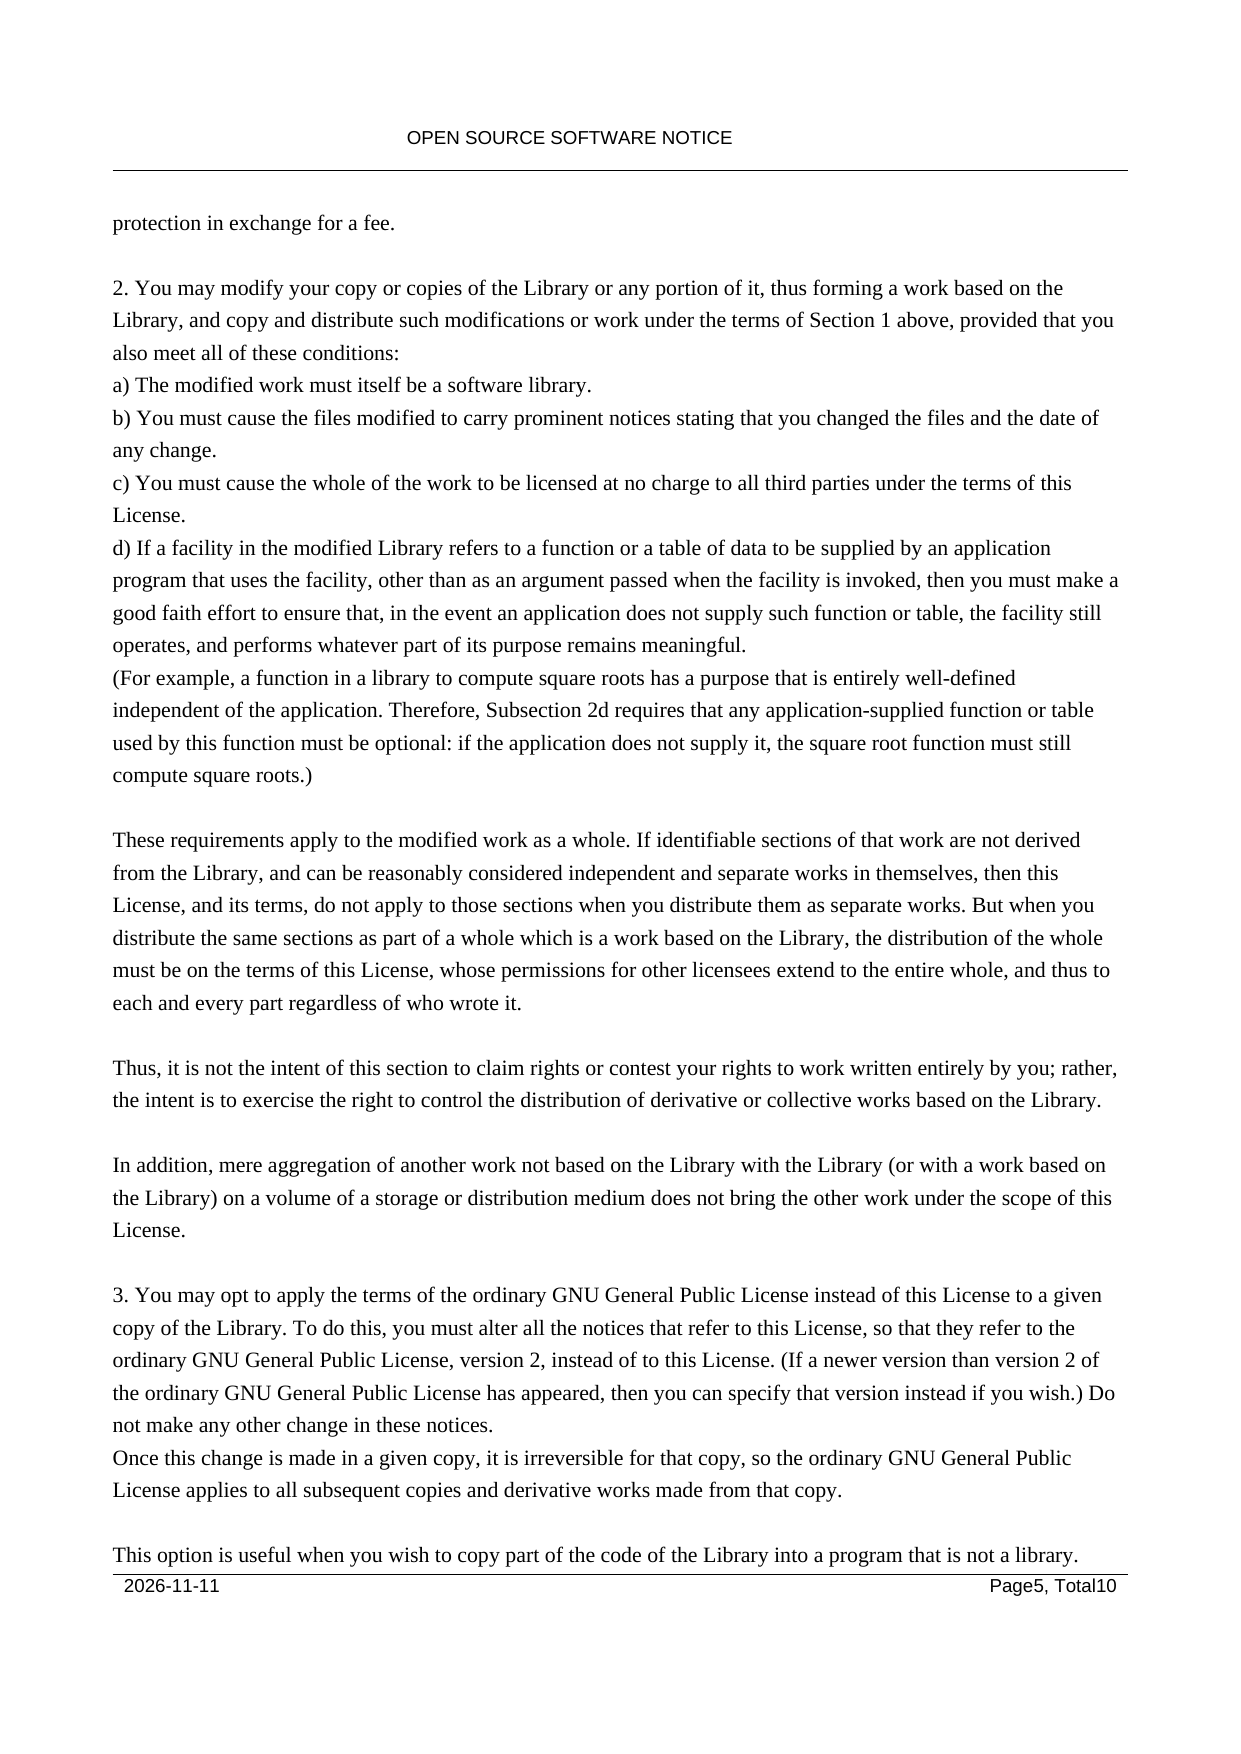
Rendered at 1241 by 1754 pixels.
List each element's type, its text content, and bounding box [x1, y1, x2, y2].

text These requirements apply to the modified work as a whole. If identifiable sections of that work are not derived from the Library, and can be reasonably considered independent and separate works in themselves, then this License, and its terms, do not apply to those sections when you distribute them as separate works. But when you distribute the same sections as part of a whole which is a work based on the Library, the distribution of the whole must be on the terms of this License, whose permissions for other licensees extend to the entire whole, and thus to each and every part regardless of who wrote it. [112, 824, 1128, 1019]
text d) If a facility in the modified Library refers to a function or a table of data to be supplied by an application program that uses the facility, other than as an argument passed when the facility is invoked, then you must make a good faith effort to ensure that, in the event an application does not supply such function or table, the facility still operates, and performs whatever part of its purpose remains meaningful. [112, 531, 1128, 661]
text b) You must cause the files modified to carry prominent notices stating that you changed the files and the date of any change. [112, 401, 1128, 466]
text Once this change is made in a given copy, it is irreversible for that copy, so the ordinary GNU General Public License applies to all subsequent copies and derivative works made from that copy. [112, 1441, 1128, 1506]
text In addition, mere aggregation of another work not based on the Library with the Library (or with a work based on the Library) on a volume of a storage or distribution medium does not bring the other work under the scope of this License. [112, 1149, 1128, 1246]
text 2. You may modify your copy or copies of the Library or any portion of it, thus forming a work based on the Library, and copy and distribute such modifications or work under the terms of Section 1 above, provided that you also meet all of these conditions: [112, 271, 1128, 369]
text a) The modified work must itself be a software library. [112, 369, 1128, 401]
text 3. You may opt to apply the terms of the ordinary GNU General Public License instead of this License to a given copy of the Library. To do this, you must alter all the notices that refer to this License, so that they refer to the ordinary GNU General Public License, version 2, instead of to this License. (If a newer version than version 2 of the ordinary GNU General Public License has appeared, then you can specify that version instead if you wish.) Do not make any other change in these notices. [112, 1279, 1128, 1441]
text This option is useful when you wish to copy part of the code of the Library into a program that is not a library. [112, 1539, 1128, 1571]
text Thus, it is not the intent of this section to claim rights or contest your rights to work written entirely by you; rather, the intent is to exercise the right to control the distribution of derivative or collective works based on the Library. [112, 1051, 1128, 1116]
text (For example, a function in a library to compute square roots has a purpose that is entirely well-defined independent of the application. Therefore, Subsection 2d requires that any application-supplied function or table used by this function must be optional: if the application does not supply it, the square root function must still compute square roots.) [112, 661, 1128, 791]
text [112, 206, 1128, 239]
text c) You must cause the whole of the work to be licensed at no charge to all third parties under the terms of this License. [112, 466, 1128, 531]
